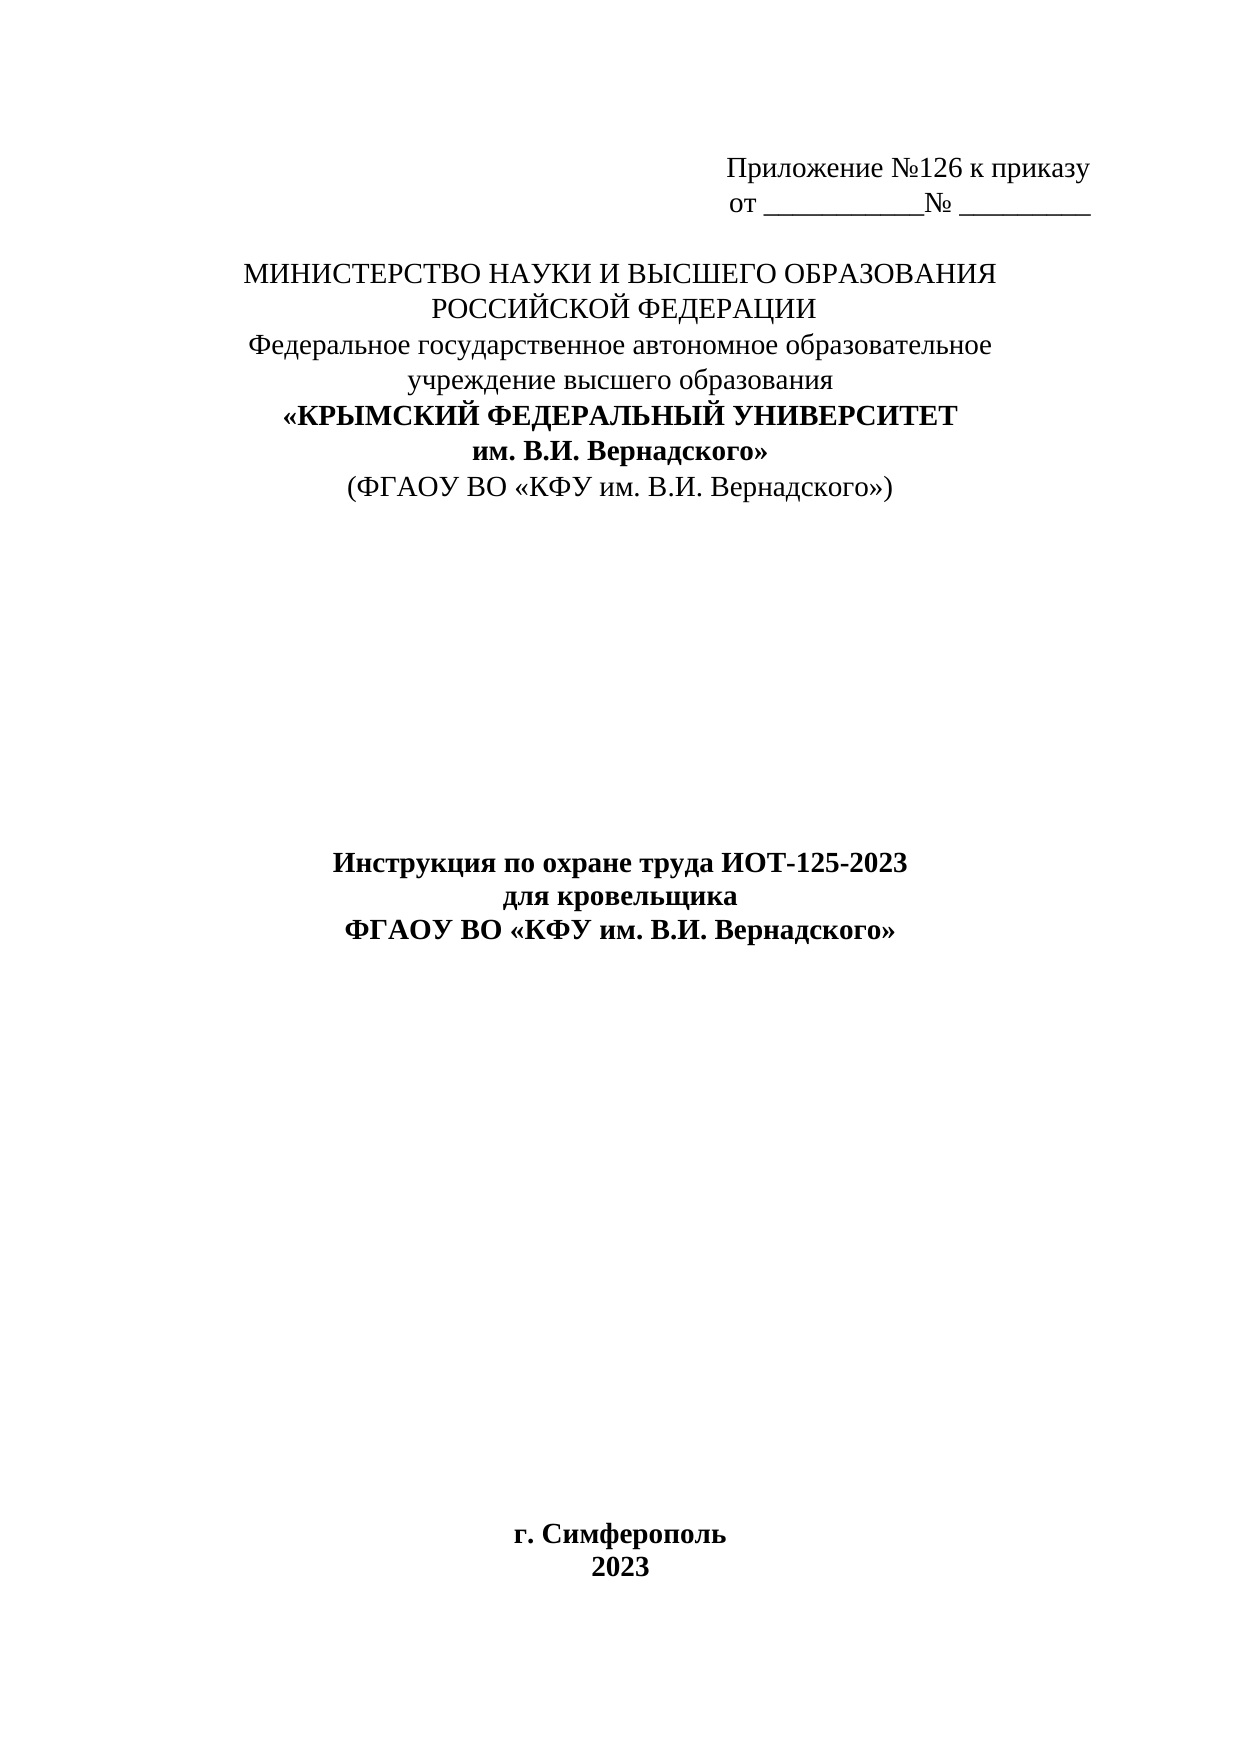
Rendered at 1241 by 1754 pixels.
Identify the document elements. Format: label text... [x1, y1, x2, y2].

text г. Симферополь [150, 1516, 1090, 1549]
text для кровельщика [150, 878, 1090, 912]
text ФГАОУ ВО «КФУ им. В.И. Вернадского» [150, 912, 1090, 946]
text Приложение №126 к приказу [150, 150, 1090, 183]
text Инструкция по охране труда ИОТ-125-2023 [150, 845, 1090, 878]
text Федеральное государственное автономное образовательное [150, 327, 1090, 361]
text (ФГАОУ ВО «КФУ им. В.И. Вернадского») [150, 469, 1090, 503]
text учреждение высшего образования [150, 362, 1090, 396]
text «КРЫМСКИЙ ФЕДЕРАЛЬНЫЙ УНИВЕРСИТЕТ им. В.И. Вернадского» [150, 398, 1090, 467]
text от ___________№ _________ [150, 185, 1090, 219]
text 2023 [150, 1549, 1090, 1583]
text МИНИСТЕРСТВО НАУКИ И ВЫСШЕГО ОБРАЗОВАНИЯ РОССИЙСКОЙ ФЕДЕРАЦИИ [150, 256, 1090, 325]
